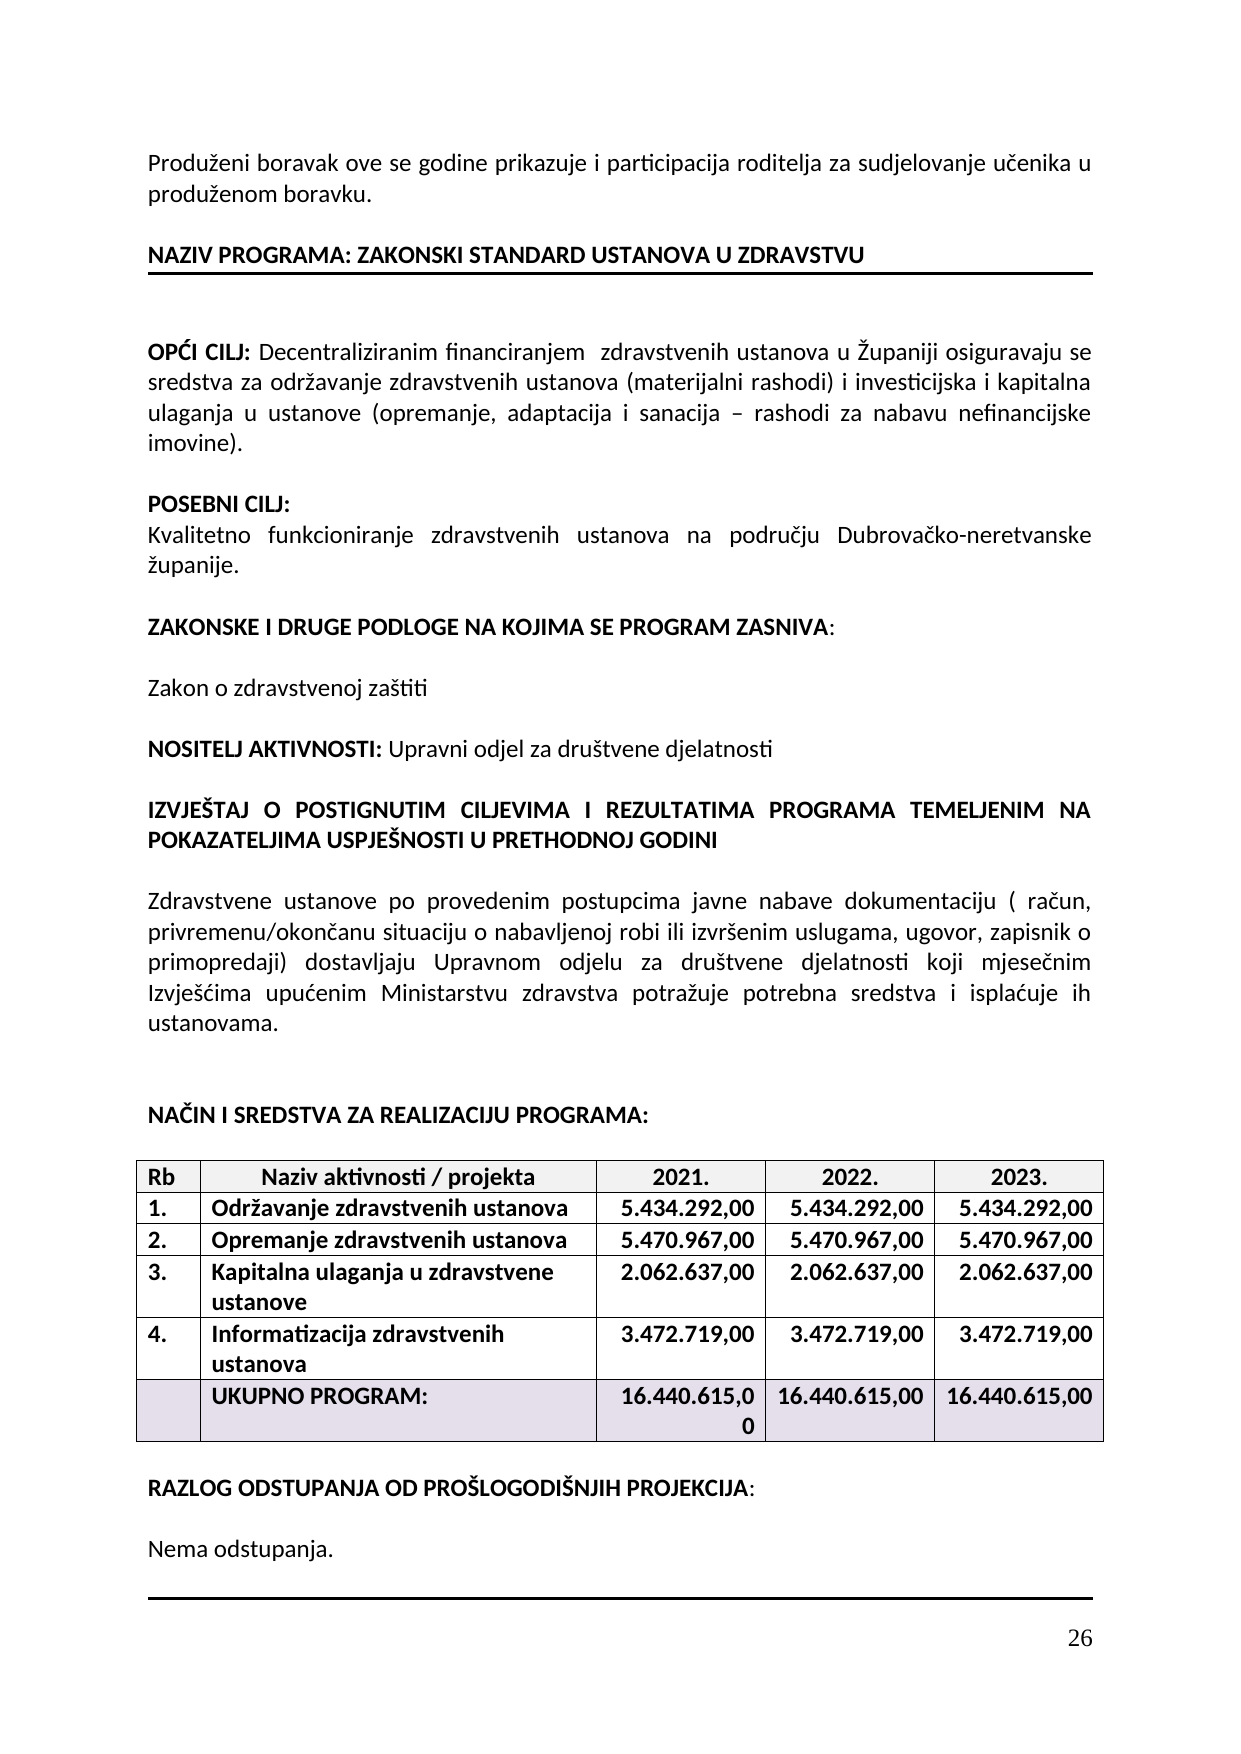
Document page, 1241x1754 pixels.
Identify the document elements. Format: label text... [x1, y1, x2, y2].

table_header 2023. [935, 1161, 1103, 1192]
table_cell 5.434.292,00 [935, 1193, 1103, 1223]
table_cell 2.062.637,00 [597, 1256, 765, 1317]
table_cell 2. [137, 1224, 200, 1255]
table_cell 16.440.615,00 [597, 1380, 765, 1441]
table_cell 16.440.615,00 [766, 1380, 934, 1441]
table_cell Kapitalna ulaganja u zdravstvene ustanove [201, 1256, 596, 1317]
table_cell 5.470.967,00 [935, 1224, 1103, 1255]
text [148, 148, 1093, 209]
table_cell 3. [137, 1256, 200, 1317]
table_cell 2.062.637,00 [935, 1256, 1103, 1317]
table_header Rb [137, 1161, 200, 1192]
table_cell 3.472.719,00 [766, 1318, 934, 1379]
table_cell 3.472.719,00 [935, 1318, 1103, 1379]
table_cell 16.440.615,00 [935, 1380, 1103, 1441]
table_cell [137, 1380, 200, 1441]
table_cell Opremanje zdravstvenih ustanova [201, 1224, 596, 1255]
text Zdravstvene ustanove po provedenim postupcima javne nabave dokumentaciju ( račun, privremenu/okončanu situaciju o nabavljenoj robi ili izvršenim uslugama, ugovor, zapisnik o primopredaji) dostavljaju Upravnom odjelu za društvene djelatnosti koji mjesečnim Izvješćima upućenim Ministarstvu zdravstva potražuje potrebna sredstva i isplaćuje ih ustanovama. [148, 885, 1093, 1038]
table_cell 5.470.967,00 [597, 1224, 765, 1255]
text IZVJEŠTAJ O POSTIGNUTIM CILJEVIMA I REZULTATIMA PROGRAMA TEMELJENIM NA POKAZATELJIMA USPJEŠNOSTI U PRETHODNOJ GODINI [148, 794, 1093, 855]
text POSEBNI CILJ: [148, 488, 1093, 519]
table_cell 3.472.719,00 [597, 1318, 765, 1379]
table_cell 5.434.292,00 [766, 1193, 934, 1223]
text Nema odstupanja. [148, 1533, 1093, 1564]
text Kvalitetno funkcioniranje zdravstvenih ustanova na području Dubrovačko-neretvanske županije. [148, 519, 1093, 580]
text ZAKONSKE I DRUGE PODLOGE NA KOJIMA SE PROGRAM ZASNIVA: [148, 611, 1093, 641]
table_header Naziv aktivnosti / projekta [201, 1161, 596, 1192]
table_cell 2.062.637,00 [766, 1256, 934, 1317]
table_cell 4. [137, 1318, 200, 1379]
table_header 2022. [766, 1161, 934, 1192]
text NOSITELJ AKTIVNOSTI: Upravni odjel za društvene djelatnosti [148, 733, 1093, 763]
text NAČIN I SREDSTVA ZA REALIZACIJU PROGRAMA: [148, 1099, 1093, 1129]
table_cell 5.434.292,00 [597, 1193, 765, 1223]
table_cell Održavanje zdravstvenih ustanova [201, 1193, 596, 1223]
table_cell 5.470.967,00 [766, 1224, 934, 1255]
text RAZLOG ODSTUPANJA OD PROŠLOGODIŠNJIH PROJEKCIJA: [148, 1472, 1093, 1503]
text NAZIV PROGRAMA: ZAKONSKI STANDARD USTANOVA U ZDRAVSTVU [148, 239, 1093, 272]
text Zakon o zdravstvenoj zaštiti [148, 672, 1093, 702]
table_cell 1. [137, 1193, 200, 1223]
table_cell Informatizacija zdravstvenih ustanova [201, 1318, 596, 1379]
text OPĆI CILJ: Decentraliziranim financiranjem zdravstvenih ustanova u Županiji osiguravaju se sredstva za održavanje zdravstvenih ustanova (materijalni rashodi) i investicijska i kapitalna ulaganja u ustanove (opremanje, adaptacija i sanacija – rashodi za nabavu nefinancijske imovine). [148, 336, 1093, 458]
table_header 2021. [597, 1161, 765, 1192]
table_cell UKUPNO PROGRAM: [201, 1380, 596, 1441]
